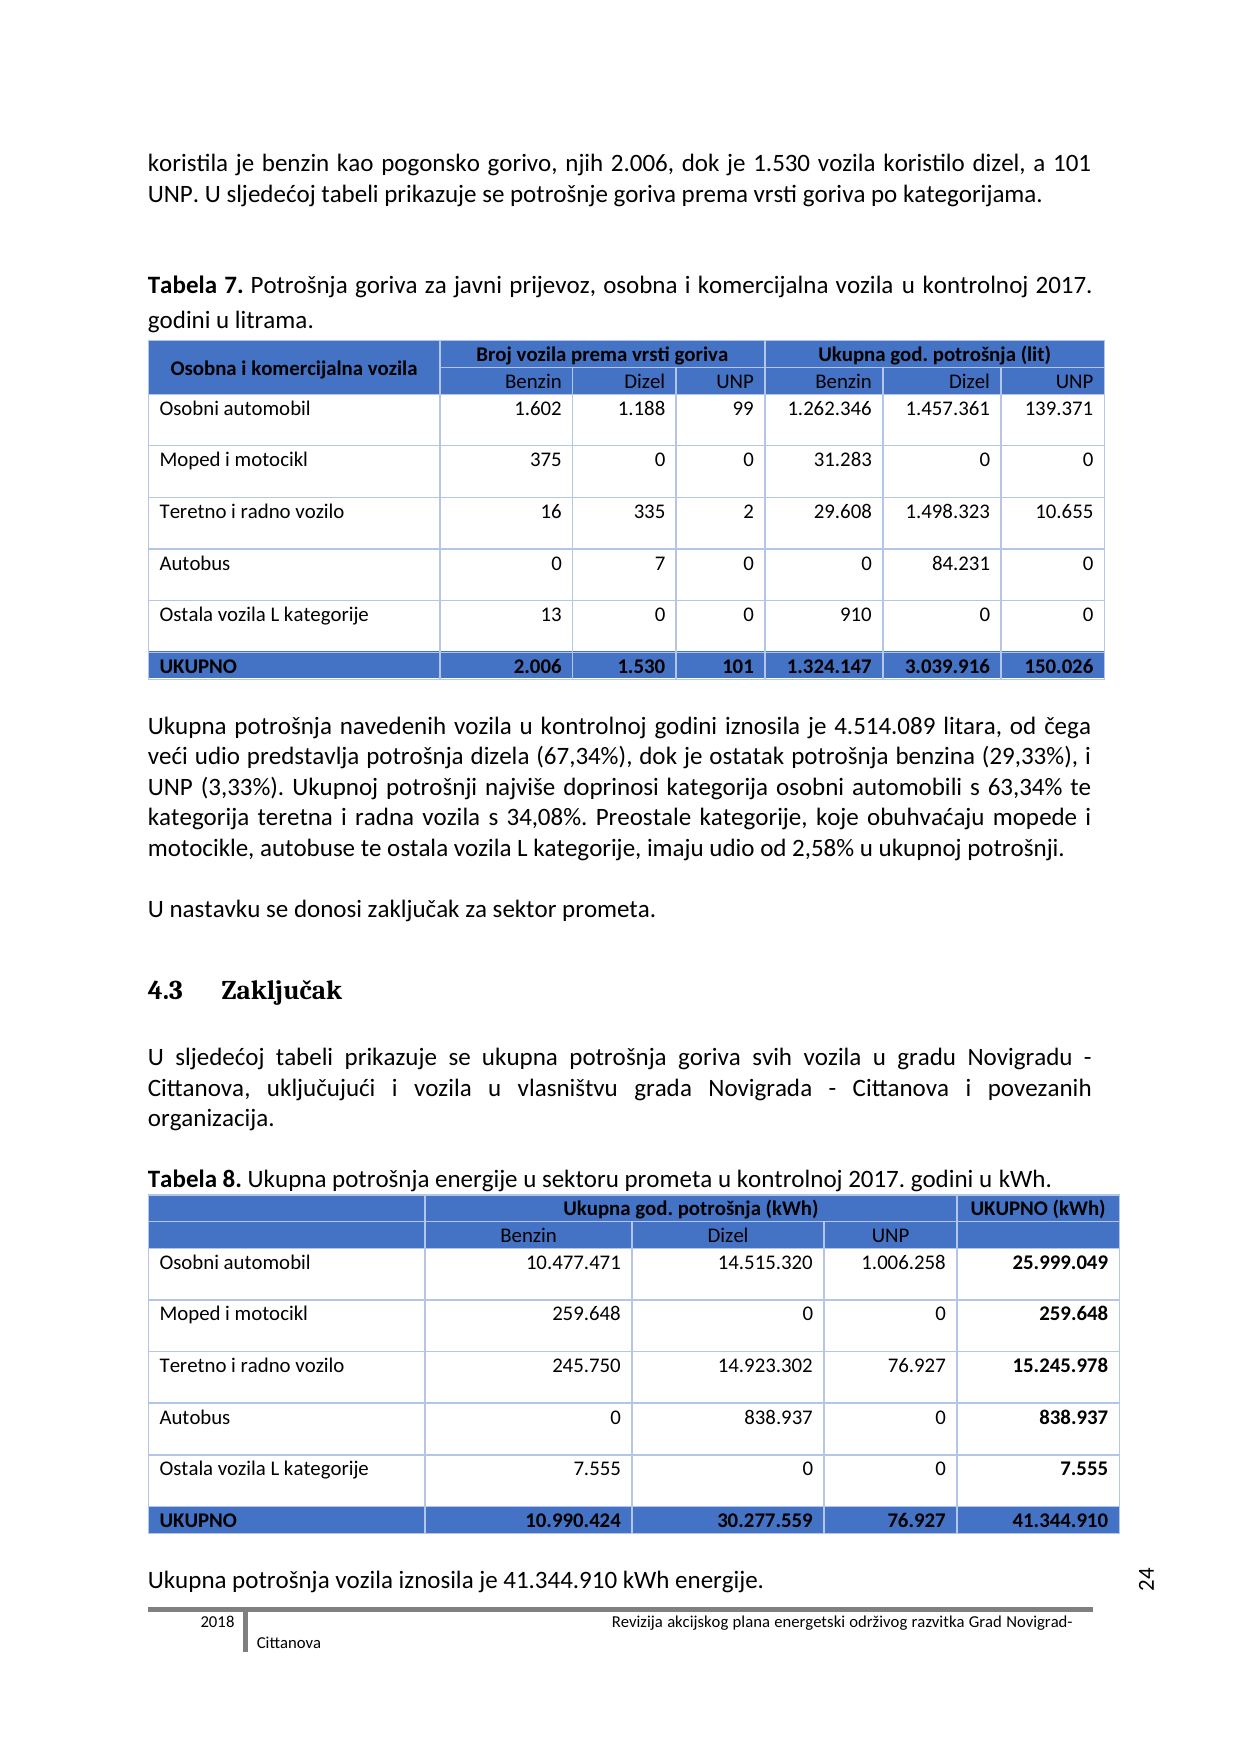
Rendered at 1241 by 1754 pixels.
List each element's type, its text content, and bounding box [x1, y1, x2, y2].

table_cell 16 [441, 498, 572, 548]
table_cell 3.039.916 [884, 653, 1000, 678]
table_cell Benzin [426, 1222, 631, 1248]
table_cell 1.498.323 [884, 498, 1000, 548]
table_cell 0 [633, 1456, 823, 1506]
table_cell 29.608 [766, 498, 882, 548]
table_cell 14.515.320 [633, 1249, 823, 1299]
table_cell 76.927 [825, 1507, 956, 1533]
table_cell 0 [573, 446, 675, 496]
table_cell Dizel [633, 1222, 823, 1248]
table_cell 1.006.258 [825, 1249, 956, 1299]
text U sljedećoj tabeli prikazuje se ukupna potrošnja goriva svih vozila u gradu Novigradu - Cittanova, uključujući i vozila u vlasništvu grada Novigrada - Cittanova i povezanih organizacija. [148, 1041, 1093, 1133]
table_cell 31.283 [766, 446, 882, 496]
table_cell 0 [677, 446, 764, 496]
table_cell 259.648 [958, 1301, 1119, 1351]
table_cell [149, 1222, 424, 1248]
table_cell Osobni automobil [149, 395, 439, 445]
table_cell 15.245.978 [958, 1352, 1119, 1402]
table_cell 0 [884, 601, 1000, 651]
table_header [149, 1196, 424, 1221]
table_cell 10.990.424 [426, 1507, 631, 1533]
table_cell 84.231 [884, 550, 1000, 600]
table_cell 2.006 [441, 653, 572, 678]
table_cell 139.371 [1002, 395, 1104, 445]
table_cell 7.555 [958, 1456, 1119, 1506]
subtitle 4.3 Zaključak [148, 975, 1093, 1006]
table_cell 0 [677, 550, 764, 600]
text U nastavku se donosi zaključak za sektor prometa. [148, 893, 1093, 924]
table_cell 0 [884, 446, 1000, 496]
table_cell 1.324.147 [766, 653, 882, 678]
table_cell 1.530 [573, 653, 675, 678]
table_cell 2 [677, 498, 764, 548]
table_cell 0 [441, 550, 572, 600]
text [148, 148, 1093, 209]
table_cell 0 [677, 601, 764, 651]
table_cell Teretno i radno vozilo [149, 498, 439, 548]
table_cell 335 [573, 498, 675, 548]
text Tabela 8. Ukupna potrošnja energije u sektoru prometa u kontrolnoj 2017. godini u kWh. [148, 1163, 1093, 1194]
table_cell 99 [677, 395, 764, 445]
table_cell 0 [825, 1404, 956, 1454]
table_cell 41.344.910 [958, 1507, 1119, 1533]
table_cell 76.927 [825, 1352, 956, 1402]
table_cell Benzin [441, 368, 572, 394]
table_cell 838.937 [633, 1404, 823, 1454]
table_cell Osobni automobil [149, 1249, 424, 1299]
table_cell 0 [573, 601, 675, 651]
table_cell Autobus [149, 550, 439, 600]
table_cell 1.188 [573, 395, 675, 445]
table_cell 375 [441, 446, 572, 496]
table_cell 838.937 [958, 1404, 1119, 1454]
table_cell UNP [1002, 368, 1104, 394]
table_cell Moped i motocikl [149, 1301, 424, 1351]
table_header UKUPNO (kWh) [958, 1196, 1119, 1221]
table_cell UNP [677, 368, 764, 394]
table_cell UKUPNO [149, 1507, 424, 1533]
table_cell 245.750 [426, 1352, 631, 1402]
table_cell Teretno i radno vozilo [149, 1352, 424, 1402]
table_cell 0 [825, 1301, 956, 1351]
table_cell Dizel [573, 368, 675, 394]
table_cell 0 [1002, 550, 1104, 600]
table_cell Autobus [149, 1404, 424, 1454]
table_cell Moped i motocikl [149, 446, 439, 496]
table_cell 10.655 [1002, 498, 1104, 548]
table_cell 0 [426, 1404, 631, 1454]
table_cell Ostala vozila L kategorije [149, 1456, 424, 1506]
text Ukupna potrošnja navedenih vozila u kontrolnoj godini iznosila je 4.514.089 litara, od čega veći udio predstavlja potrošnja dizela (67,34%), dok je ostatak potrošnja benzina (29,33%), i UNP (3,33%). Ukupnoj potrošnji najviše doprinosi kategorija osobni automobili s 63,34% te kategorija teretna i radna vozila s 34,08%. Preostale kategorije, koje obuhvaćaju mopede i motocikle, autobuse te ostala vozila L kategorije, imaju udio od 2,58% u ukupnoj potrošnji. [148, 710, 1093, 863]
table_cell UNP [825, 1222, 956, 1248]
table_cell 0 [766, 550, 882, 600]
table_cell 150.026 [1002, 653, 1104, 678]
table_cell 0 [1002, 601, 1104, 651]
table_cell 0 [1002, 446, 1104, 496]
table_cell Ostala vozila L kategorije [149, 601, 439, 651]
table_cell 13 [441, 601, 572, 651]
table_cell 101 [677, 653, 764, 678]
table_cell 25.999.049 [958, 1249, 1119, 1299]
table_cell 14.923.302 [633, 1352, 823, 1402]
table_cell 910 [766, 601, 882, 651]
table_header Osobna i komercijalna vozila [149, 341, 439, 394]
table_cell Dizel [884, 368, 1000, 394]
table_cell 7.555 [426, 1456, 631, 1506]
table_cell 10.477.471 [426, 1249, 631, 1299]
table_cell Benzin [766, 368, 882, 394]
table_cell 1.457.361 [884, 395, 1000, 445]
text Tabela 7. Potrošnja goriva za javni prijevoz, osobna i komercijalna vozila u kontrolnoj 2017. godini u litrama. [148, 270, 1093, 335]
text Ukupna potrošnja vozila iznosila je 41.344.910 kWh energije. [148, 1564, 1093, 1595]
table_cell 0 [825, 1456, 956, 1506]
table_cell 1.602 [441, 395, 572, 445]
table_cell 30.277.559 [633, 1507, 823, 1533]
table_cell 7 [573, 550, 675, 600]
table_cell 0 [633, 1301, 823, 1351]
table_header Ukupna god. potrošnja (kWh) [426, 1196, 956, 1221]
table_header Ukupna god. potrošnja (lit) [766, 341, 1104, 367]
table_header Broj vozila prema vrsti goriva [441, 341, 764, 367]
table_cell UKUPNO [149, 653, 439, 678]
table_cell 1.262.346 [766, 395, 882, 445]
table_cell 259.648 [426, 1301, 631, 1351]
table_cell [958, 1222, 1119, 1248]
